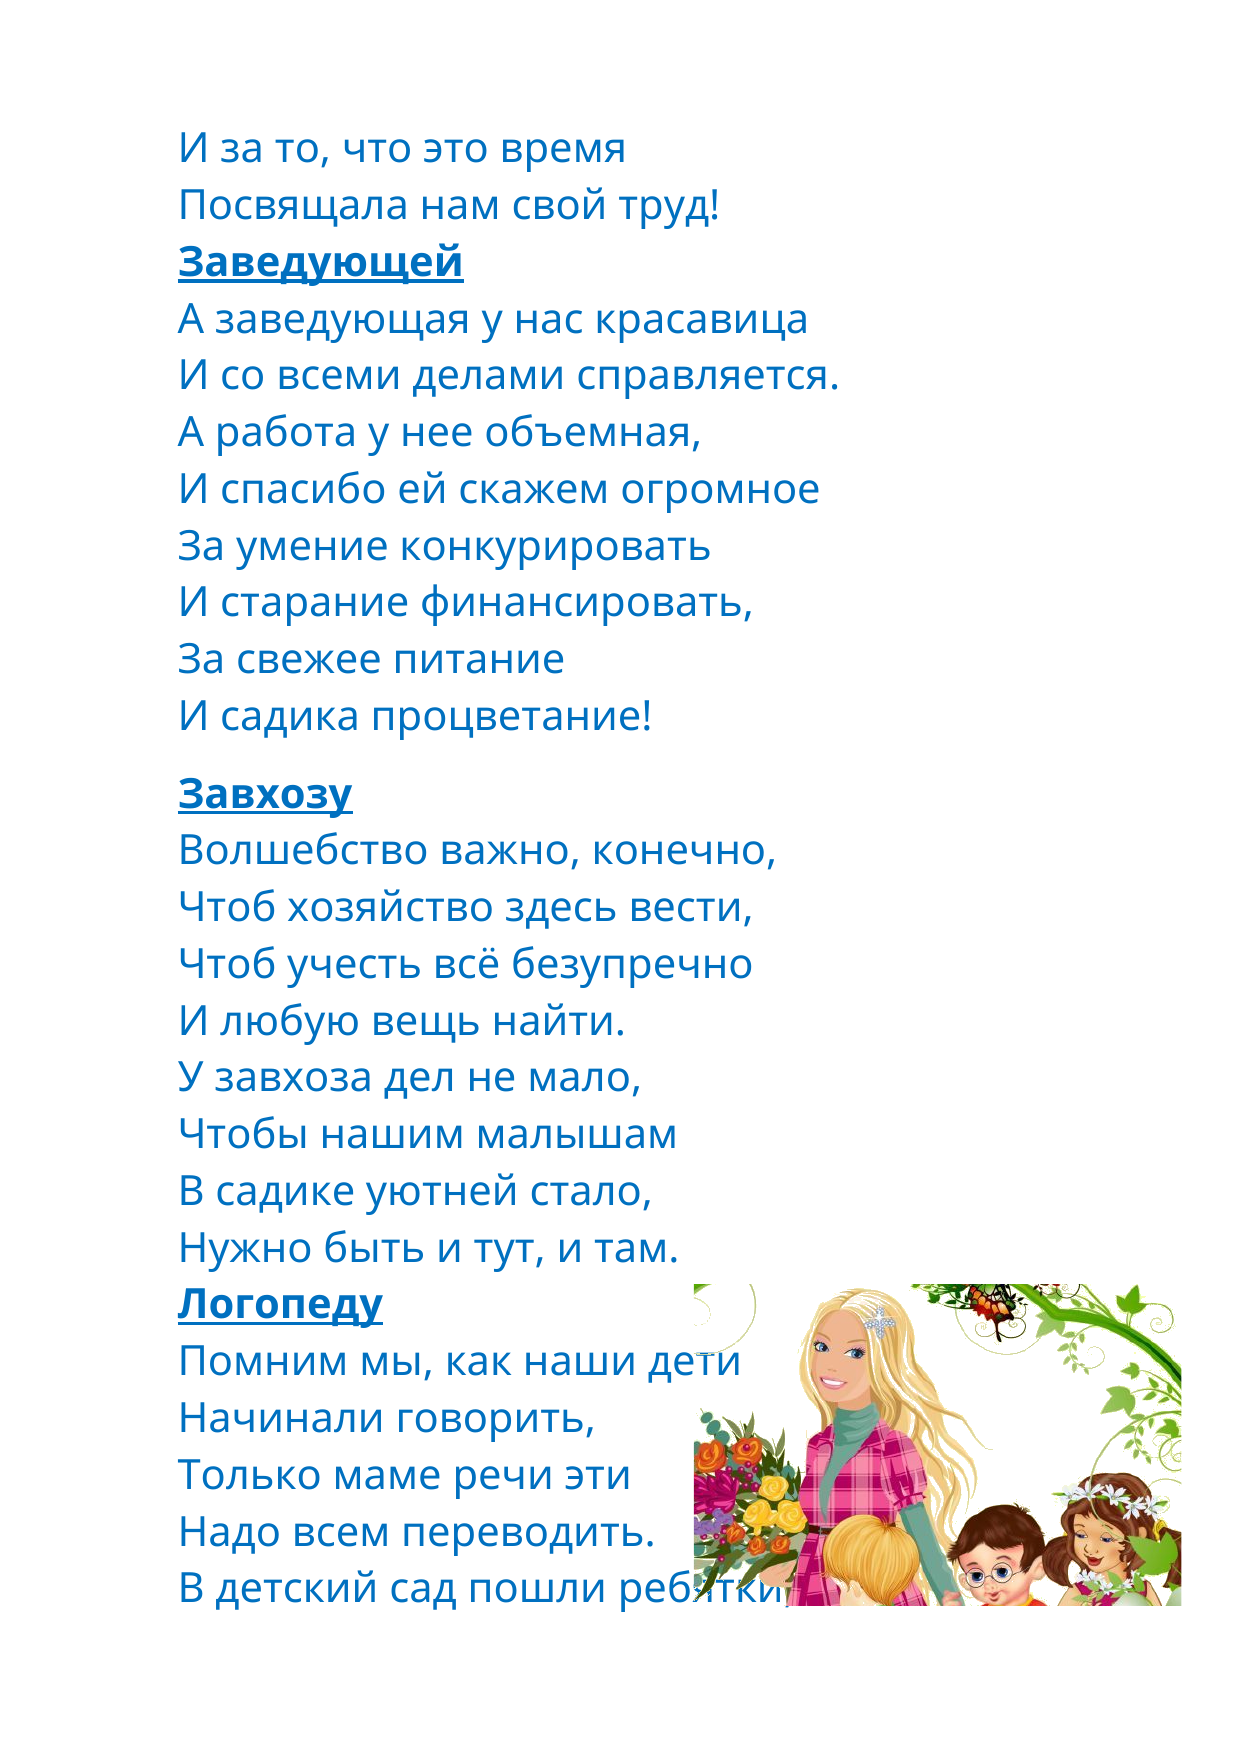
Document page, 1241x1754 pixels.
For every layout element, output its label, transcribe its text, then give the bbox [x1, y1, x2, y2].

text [177, 1274, 1152, 1615]
picture [693, 1284, 1182, 1606]
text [177, 118, 1152, 232]
text Заведующей [177, 232, 1152, 288]
text Завхозу Волшебство важно, конечно, Чтоб хозяйство здесь вести, Чтоб учесть всё безупречно И любую вещь найти. У завхоза дел не мало, Чтобы нашим малышам В садике уютней стало, Нужно быть и тут, и там. [177, 763, 1152, 1274]
text А заведующая у нас красавица И со всеми делами справляется. А работа у нее объемная, И спасибо ей скажем огромное За умение конкурировать И старание финансировать, За свежее питание И садика процветание! [177, 288, 1152, 743]
